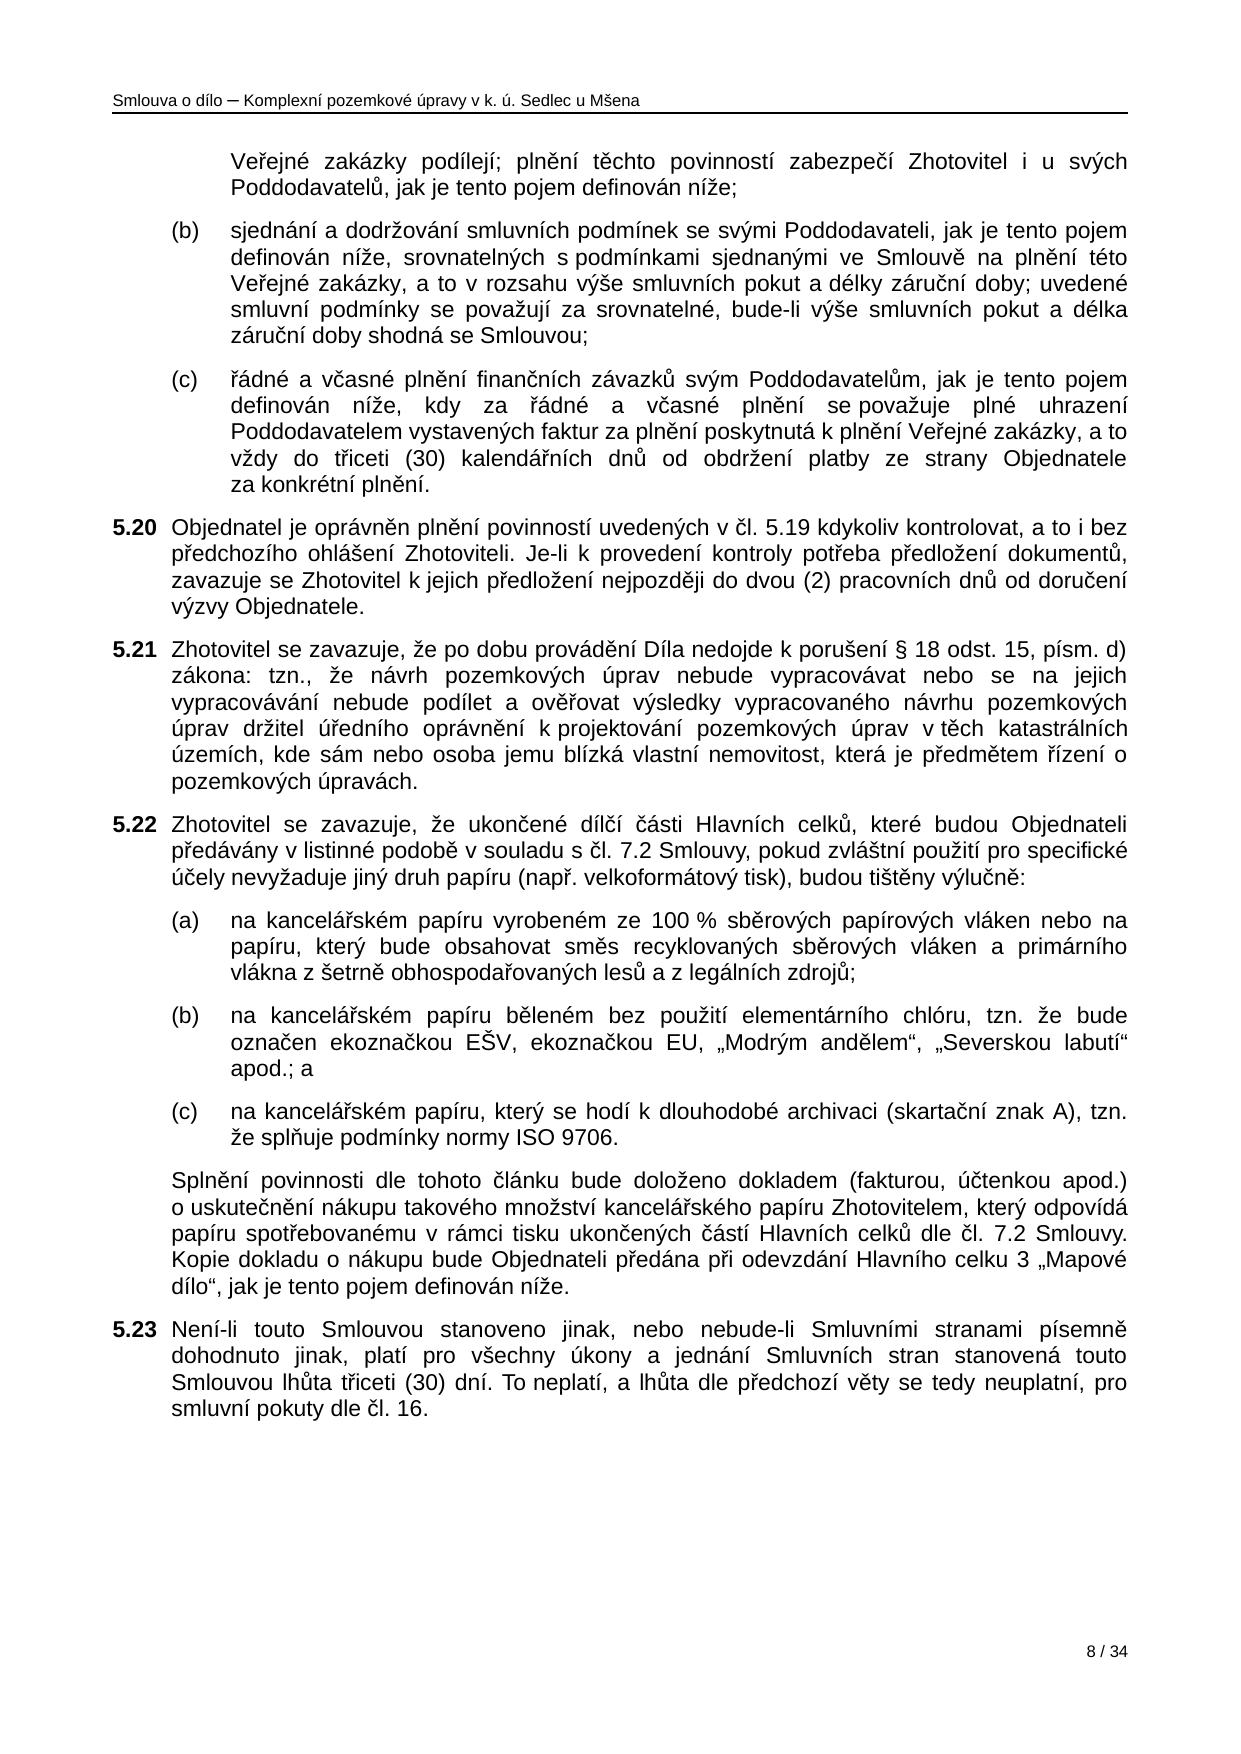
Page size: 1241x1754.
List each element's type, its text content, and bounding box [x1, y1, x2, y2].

list Splnění povinnosti dle tohoto článku bude doloženo dokladem (fakturou, účtenkou apod.) o uskutečnění nákupu takového množství kancelářského papíru Zhotovitelem, který odpovídá papíru spotřebovanému v rámci tisku ukončených částí Hlavních celků dle čl. 7.2 Smlouvy. Kopie dokladu o nákupu bude Objednateli předána při odevzdání Hlavního celku 3 „Mapové dílo“, jak je tento pojem definován níže. [171, 1167, 1128, 1299]
text Není-li touto Smlouvou stanoveno jinak, nebo nebude-li Smluvními stranami písemně dohodnuto jinak, platí pro všechny úkony a jednání Smluvních stran stanovená touto Smlouvou lhůta třiceti (30) dní. To neplatí, a lhůta dle předchozí věty se tedy neuplatní, pro smluvní pokuty dle čl. 16. [112, 1316, 1128, 1421]
list na kancelářském papíru běleném bez použití elementárního chlóru, tzn. že bude označen ekoznačkou EŠV, ekoznačkou EU, „Modrým andělem“, „Severskou labutí“ apod.; a [171, 1002, 1128, 1081]
list sjednání a dodržování smluvních podmínek se svými Poddodavateli, jak je tento pojem definován níže, srovnatelných s podmínkami sjednanými ve Smlouvě na plnění této Veřejné zakázky, a to v rozsahu výše smluvních pokut a délky záruční doby; uvedené smluvní podmínky se považují za srovnatelné, bude-li výše smluvních pokut a délka záruční doby shodná se Smlouvou; [171, 217, 1128, 349]
text Zhotovitel se zavazuje, že ukončené dílčí části Hlavních celků, které budou Objednateli předávány v listinné podobě v souladu s čl. 7.2 Smlouvy, pokud zvláštní použití pro specifické účely nevyžaduje jiný druh papíru (např. velkoformátový tisk), budou tištěny výlučně: [112, 811, 1128, 890]
list na kancelářském papíru vyrobeném ze 100 % sběrových papírových vláken nebo na papíru, který bude obsahovat směs recyklovaných sběrových vláken a primárního vlákna z šetrně obhospodařovaných lesů a z legálních zdrojů; [171, 907, 1128, 986]
list na kancelářském papíru, který se hodí k dlouhodobé archivaci (skartační znak A), tzn. že splňuje podmínky normy ISO 9706. [171, 1098, 1128, 1151]
list řádné a včasné plnění finančních závazků svým Poddodavatelům, jak je tento pojem definován níže, kdy za řádné a včasné plnění se považuje plné uhrazení Poddodavatelem vystavených faktur za plnění poskytnutá k plnění Veřejné zakázky, a to vždy do třiceti (30) kalendářních dnů od obdržení platby ze strany Objednatele za konkrétní plnění. [171, 366, 1128, 497]
text Objednatel je oprávněn plnění povinností uvedených v čl. 5.19 kdykoliv kontrolovat, a to i bez předchozího ohlášení Zhotoviteli. Je-li k provedení kontroly potřeba předložení dokumentů, zavazuje se Zhotovitel k jejich předložení nejpozději do dvou (2) pracovních dnů od doručení výzvy Objednatele. [112, 514, 1128, 619]
text Zhotovitel se zavazuje, že po dobu provádění Díla nedojde k porušení § 18 odst. 15, písm. d) zákona: tzn., že návrh pozemkových úprav nebude vypracovávat nebo se na jejich vypracovávání nebude podílet a ověřovat výsledky vypracovaného návrhu pozemkových úprav držitel úředního oprávnění k projektování pozemkových úprav v těch katastrálních územích, kde sám nebo osoba jemu blízká vlastní nemovitost, která je předmětem řízení o pozemkových úpravách. [112, 636, 1128, 794]
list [171, 148, 1128, 200]
